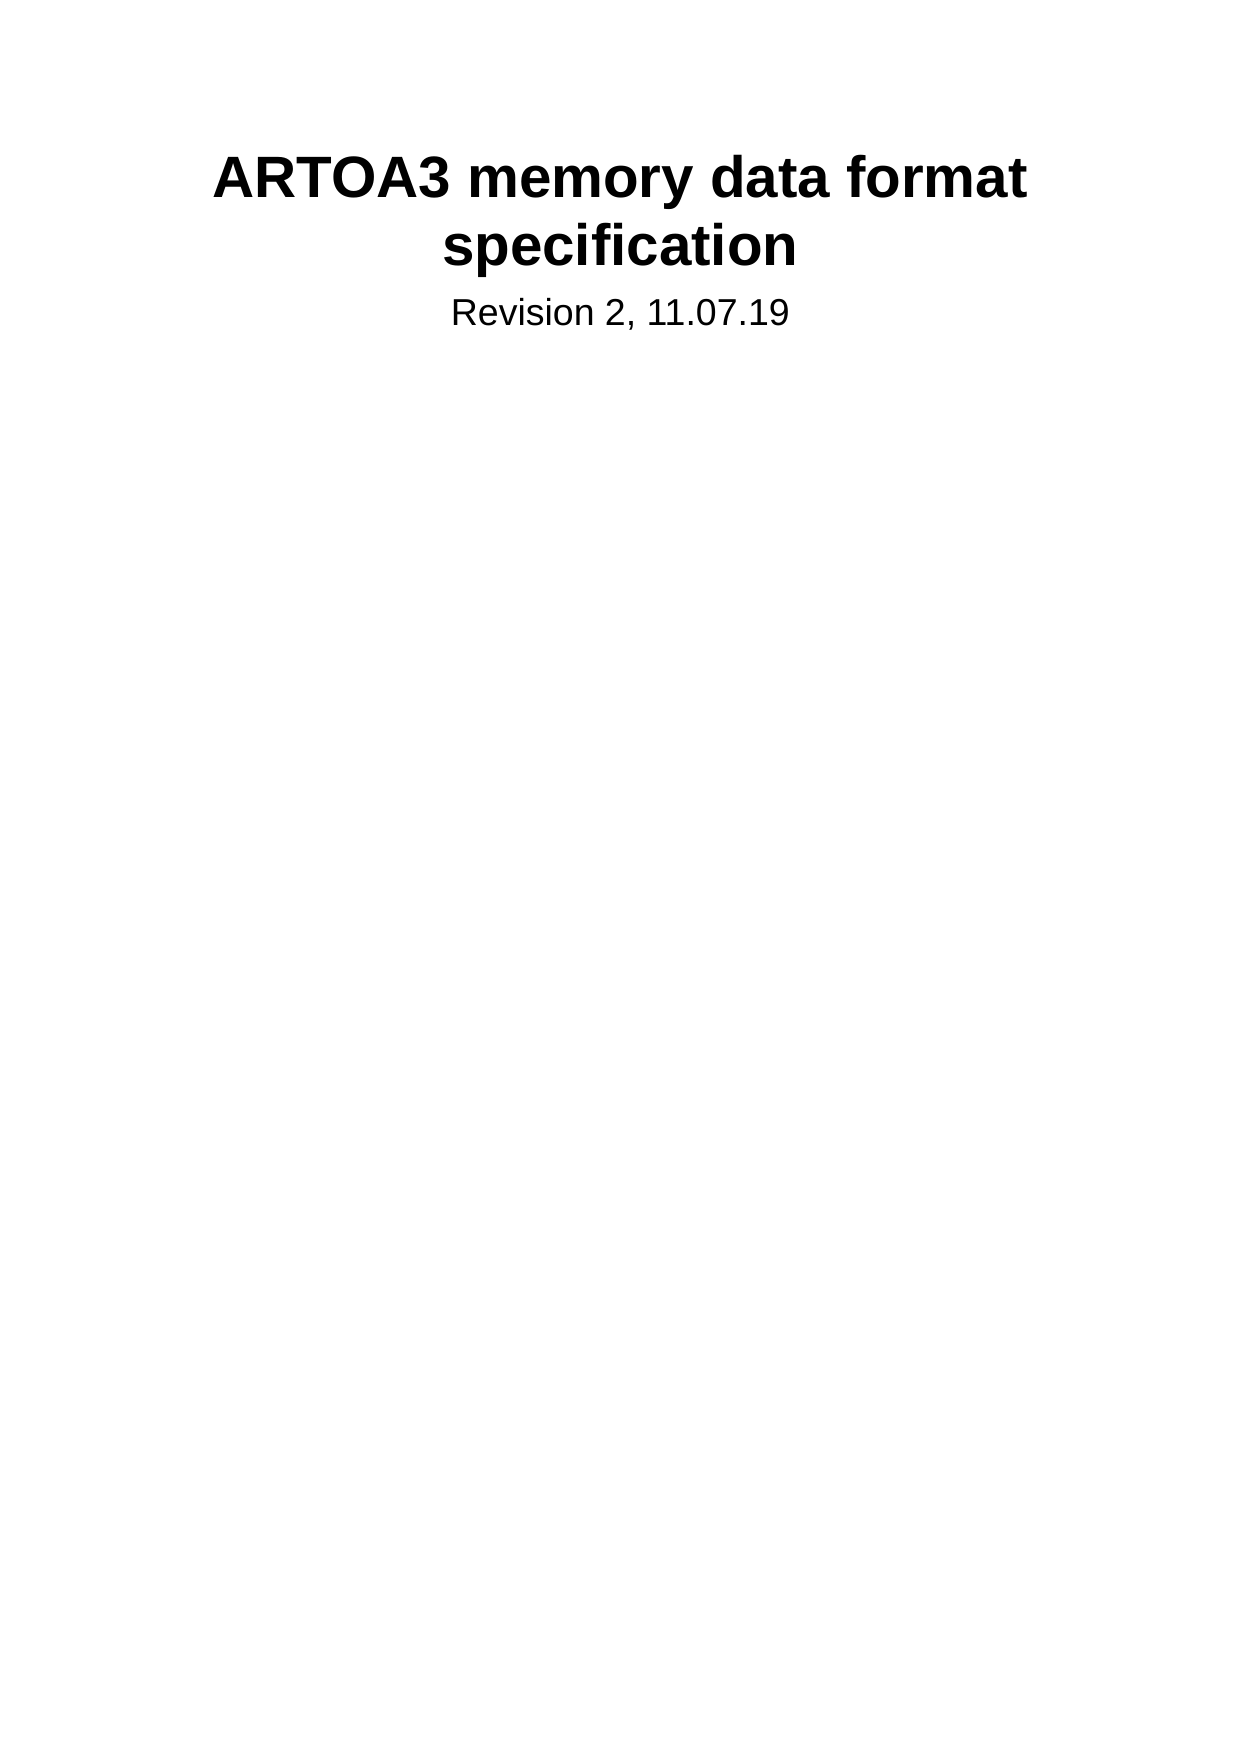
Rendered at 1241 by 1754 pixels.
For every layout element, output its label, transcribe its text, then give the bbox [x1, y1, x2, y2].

subtitle Revision 2, 11.07.19 [118, 290, 1122, 333]
title ARTOA3 memory data format specification [118, 143, 1122, 277]
